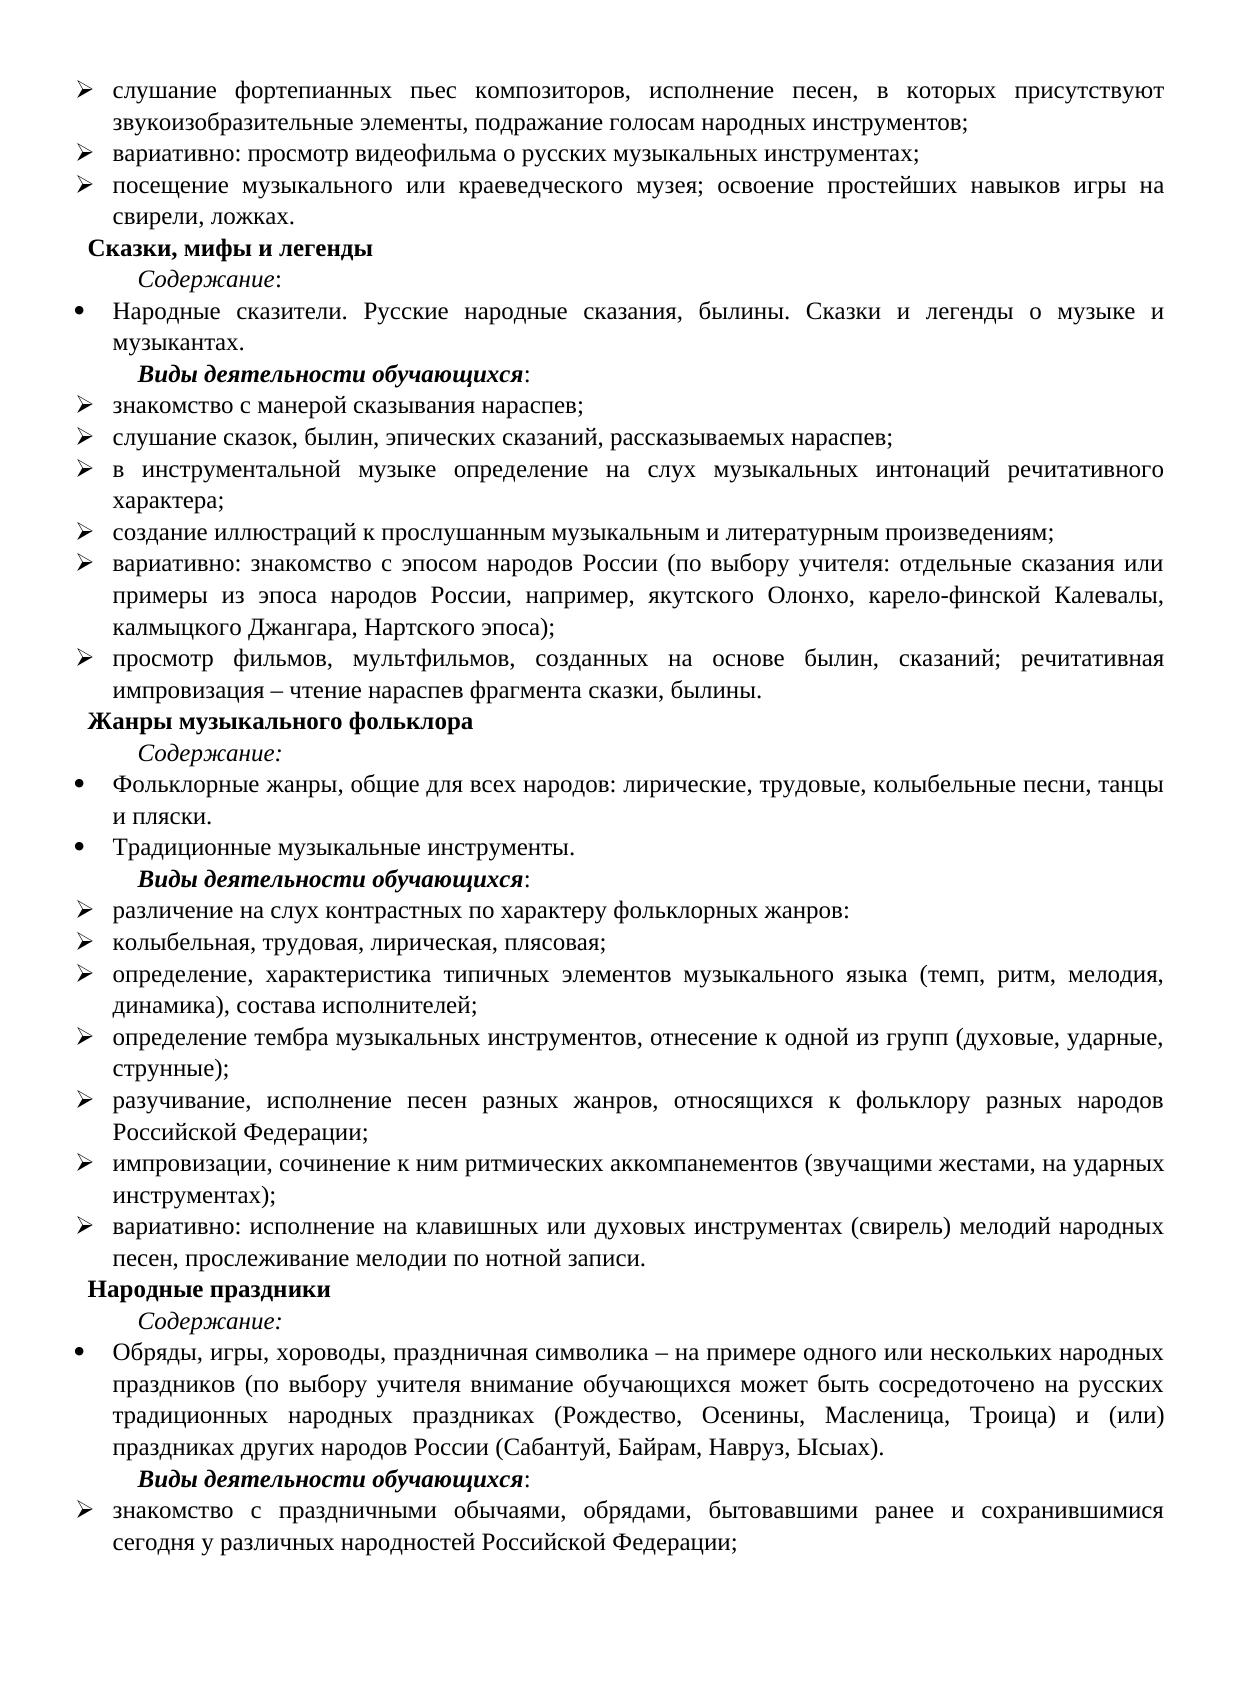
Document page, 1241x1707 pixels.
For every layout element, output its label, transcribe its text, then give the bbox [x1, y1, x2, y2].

text Содержание: [75, 264, 1165, 293]
text Виды деятельности обучающихся: [75, 359, 1165, 388]
list колыбельная, трудовая, лирическая, плясовая; [75, 927, 1165, 956]
list различение на слух контрастных по характеру фольклорных жанров: [75, 896, 1165, 924]
list Фольклорные жанры, общие для всех народов: лирические, трудовые, колыбельные песни, танцы и пляски. [75, 769, 1165, 830]
list вариативно: просмотр видеофильма о русских музыкальных инструментах; [75, 138, 1165, 167]
text Сказки, мифы и легенды [87, 233, 1165, 262]
list слушание сказок, былин, эпических сказаний, рассказываемых нараспев; [75, 422, 1165, 451]
list создание иллюстраций к прослушанным музыкальным и литературным произведениям; [75, 517, 1165, 546]
list посещение музыкального или краеведческого музея; освоение простейших навыков игры на свирели, ложках. [75, 170, 1165, 230]
list определение тембра музыкальных инструментов, отнесение к одной из групп (духовые, ударные, струнные); [75, 1022, 1165, 1082]
list знакомство с праздничными обычаями, обрядами, бытовавшими ранее и сохранившимися сегодня у различных народностей Российской Федерации; [75, 1495, 1165, 1556]
list вариативно: исполнение на клавишных или духовых инструментах (свирель) мелодий народных песен, прослеживание мелодии по нотной записи. [75, 1211, 1165, 1272]
text Виды деятельности обучающихся: [75, 1464, 1165, 1492]
list слушание фортепианных пьес композиторов, исполнение песен, в которых присутствуют звукоизобразительные элементы, подражание голосам народных инструментов; [75, 75, 1165, 135]
text Содержание: [75, 738, 1165, 767]
text Жанры музыкального фольклора [87, 706, 1165, 735]
text Народные праздники [87, 1274, 1165, 1303]
list знакомство с манерой сказывания нараспев; [75, 391, 1165, 419]
list просмотр фильмов, мультфильмов, созданных на основе былин, сказаний; речитативная импровизация – чтение нараспев фрагмента сказки, былины. [75, 643, 1165, 703]
text Виды деятельности обучающихся: [75, 864, 1165, 893]
list в инструментальной музыке определение на слух музыкальных интонаций речитативного характера; [75, 454, 1165, 514]
text Содержание: [75, 1306, 1165, 1335]
list вариативно: знакомство с эпосом народов России (по выбору учителя: отдельные сказания или примеры из эпоса народов России, например, якутского Олонхо, карело-финской Калевалы, калмыцкого Джангара, Нартского эпоса); [75, 548, 1165, 640]
list определение, характеристика типичных элементов музыкального языка (темп, ритм, мелодия, динамика), состава исполнителей; [75, 959, 1165, 1019]
list Обряды, игры, хороводы, праздничная символика – на примере одного или нескольких народных праздников (по выбору учителя внимание обучающихся может быть сосредоточено на русских традиционных народных праздниках (Рождество, Осенины, Масленица, Троица) и (или) праздниках других народов России (Сабантуй, Байрам, Навруз, Ысыах). [75, 1337, 1165, 1461]
list Традиционные музыкальные инструменты. [75, 832, 1165, 861]
list Народные сказители. Русские народные сказания, былины. Сказки и легенды о музыке и музыкантах. [75, 296, 1165, 356]
list разучивание, исполнение песен разных жанров, относящихся к фольклору разных народов Российской Федерации; [75, 1085, 1165, 1145]
list импровизации, сочинение к ним ритмических аккомпанементов (звучащими жестами, на ударных инструментах); [75, 1148, 1165, 1208]
